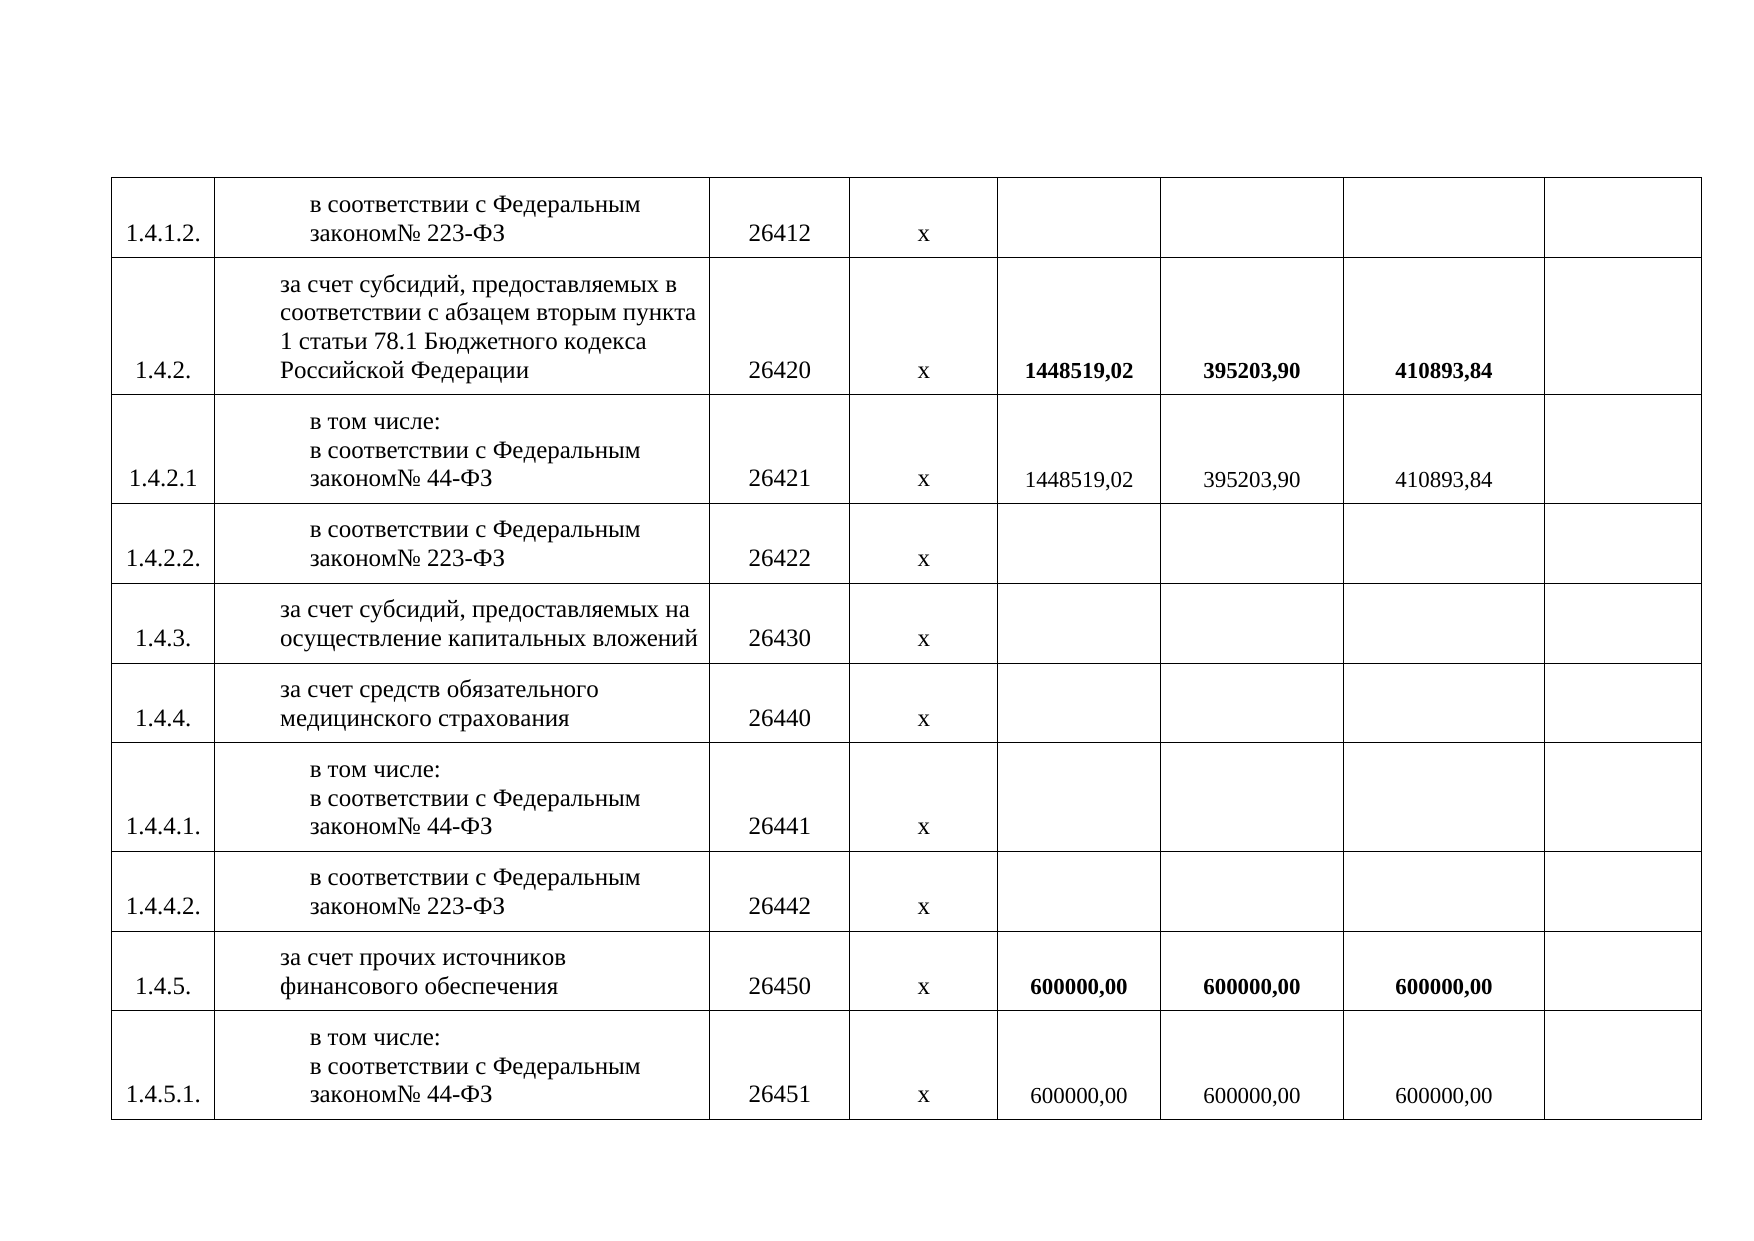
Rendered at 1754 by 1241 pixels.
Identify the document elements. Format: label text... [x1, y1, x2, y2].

table_cell 395203,90 [1161, 395, 1343, 503]
table_cell 1.4.2.1 [112, 395, 214, 503]
table_cell [998, 504, 1160, 583]
table_cell [1161, 178, 1343, 257]
table_cell [1545, 258, 1701, 394]
table_cell [1545, 584, 1701, 662]
table_cell [1344, 504, 1544, 583]
table_cell x [850, 258, 997, 394]
table_cell x [850, 1011, 997, 1119]
table_cell в соответствии с Федеральным законом№ 223-ФЗ [215, 504, 709, 583]
table_cell [1545, 178, 1701, 257]
table_cell x [850, 584, 997, 662]
table_cell [998, 743, 1160, 851]
table_cell [998, 664, 1160, 742]
table_cell за счет прочих источников финансового обеспечения [215, 932, 709, 1010]
table_cell x [850, 395, 997, 503]
table_cell 600000,00 [1344, 932, 1544, 1010]
table_cell [1344, 178, 1544, 257]
table_cell 410893,84 [1344, 258, 1544, 394]
table_cell [1545, 1011, 1701, 1119]
table_cell 1.4.5.1. [112, 1011, 214, 1119]
table_cell 600000,00 [1344, 1011, 1544, 1119]
table_cell 600000,00 [998, 1011, 1160, 1119]
table_cell 1.4.4.1. [112, 743, 214, 851]
table_cell 600000,00 [1161, 932, 1343, 1010]
table_cell 1448519,02 [998, 258, 1160, 394]
table_cell [1161, 504, 1343, 583]
table_cell [1161, 584, 1343, 662]
table_cell [1161, 743, 1343, 851]
table_cell 1.4.1.2. [112, 178, 214, 257]
table_cell [1545, 932, 1701, 1010]
table_cell за счет субсидий, предоставляемых на осуществление капитальных вложений [215, 584, 709, 662]
table_cell в том числе: в соответствии с Федеральным законом№ 44-ФЗ [215, 395, 709, 503]
table_cell x [850, 852, 997, 931]
table_cell x [850, 178, 997, 257]
table_cell [1545, 743, 1701, 851]
table_cell [1545, 664, 1701, 742]
table_cell 26441 [710, 743, 849, 851]
table_cell 1.4.4. [112, 664, 214, 742]
table_cell [1344, 664, 1544, 742]
table_cell x [850, 504, 997, 583]
table_cell 26421 [710, 395, 849, 503]
table_cell 26440 [710, 664, 849, 742]
table_cell 26422 [710, 504, 849, 583]
table_cell в том числе: в соответствии с Федеральным законом№ 44-ФЗ [215, 743, 709, 851]
table_cell x [850, 932, 997, 1010]
table_cell [1545, 852, 1701, 931]
table_cell 26442 [710, 852, 849, 931]
table_cell 1.4.4.2. [112, 852, 214, 931]
table_cell x [850, 664, 997, 742]
table_cell за счет средств обязательного медицинского страхования [215, 664, 709, 742]
table_cell x [850, 743, 997, 851]
table_cell в том числе: в соответствии с Федеральным законом№ 44-ФЗ [215, 1011, 709, 1119]
table_cell [1161, 852, 1343, 931]
table_cell [998, 584, 1160, 662]
table_cell 395203,90 [1161, 258, 1343, 394]
table_cell 1448519,02 [998, 395, 1160, 503]
table_cell 26451 [710, 1011, 849, 1119]
table_cell 26412 [710, 178, 849, 257]
table_cell 26430 [710, 584, 849, 662]
table_cell 26420 [710, 258, 849, 394]
table_cell 26450 [710, 932, 849, 1010]
table_cell 1.4.5. [112, 932, 214, 1010]
table_cell 1.4.3. [112, 584, 214, 662]
table_cell 410893,84 [1344, 395, 1544, 503]
table_cell 1.4.2.2. [112, 504, 214, 583]
table_cell в соответствии с Федеральным законом№ 223-ФЗ [215, 852, 709, 931]
table_cell [1545, 504, 1701, 583]
table_cell за счет субсидий, предоставляемых в соответствии с абзацем вторым пункта 1 статьи 78.1 Бюджетного кодекса Российской Федерации [215, 258, 709, 394]
table_cell [1344, 743, 1544, 851]
table_cell [1545, 395, 1701, 503]
table_cell 600000,00 [1161, 1011, 1343, 1119]
table_cell в соответствии с Федеральным законом№ 223-ФЗ [215, 178, 709, 257]
table_cell [1161, 664, 1343, 742]
table_cell 1.4.2. [112, 258, 214, 394]
table_cell [1344, 852, 1544, 931]
table_cell [998, 852, 1160, 931]
table_cell [998, 178, 1160, 257]
table_cell [1344, 584, 1544, 662]
table_cell 600000,00 [998, 932, 1160, 1010]
